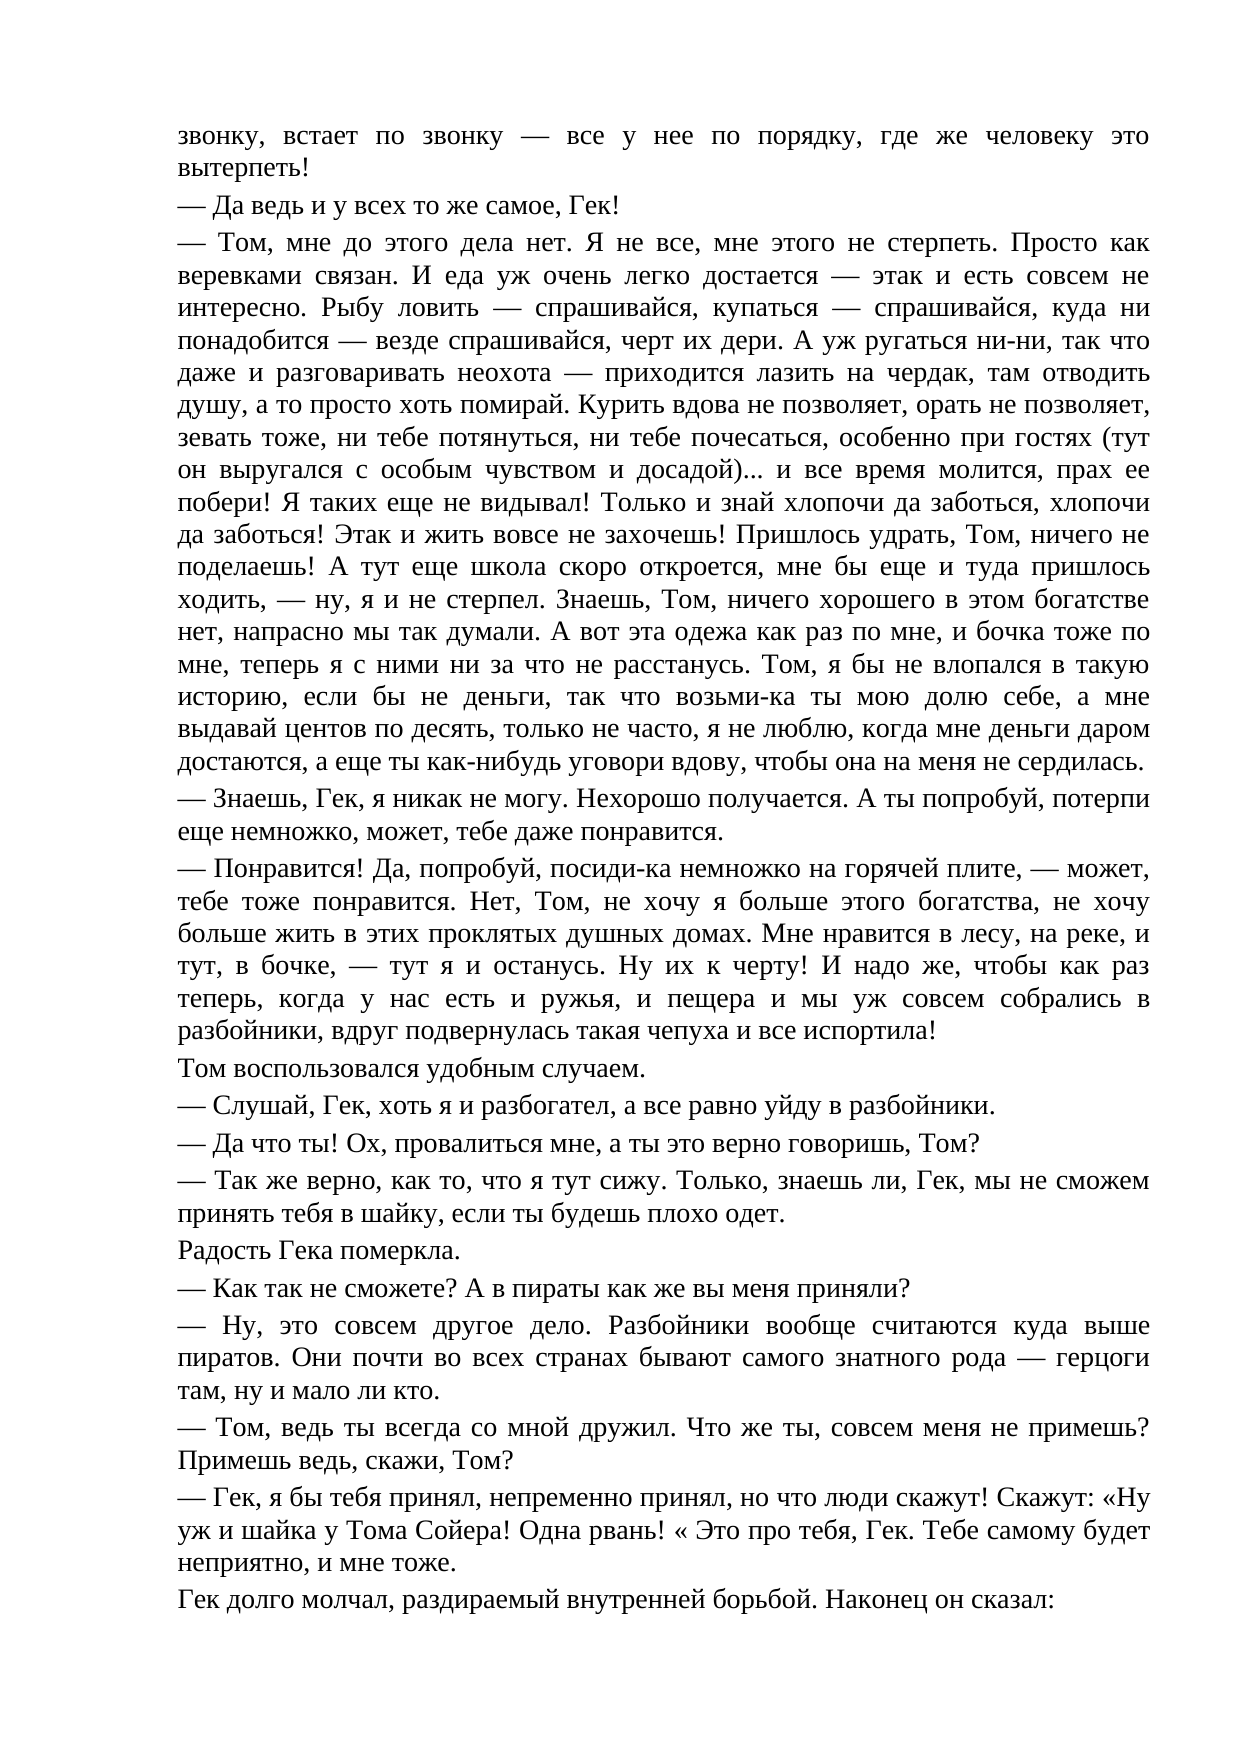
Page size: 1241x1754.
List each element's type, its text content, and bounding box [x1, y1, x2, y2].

text — Том, ведь ты всегда со мной дружил. Что же ты, совсем меня не примешь? Примешь ведь, скажи, Том? [177, 1410, 1152, 1475]
text — Том, мне до этого дела нет. Я не все, мне этого не стерпеть. Просто как веревками связан. И еда уж очень легко достается — этак и есть совсем не интересно. Рыбу ловить — спрашивайся, купаться — спрашивайся, куда ни понадобится — везде спрашивайся, черт их дери. А уж ругаться ни-ни, так что даже и разговаривать неохота — приходится лазить на чердак, там отводить душу, а то просто хоть помирай. Курить вдова не позволяет, орать не позволяет, зевать тоже, ни тебе потянуться, ни тебе почесаться, особенно при гостях (тут он выругался с особым чувством и досадой)... и все время молится, прах ее побери! Я таких еще не видывал! Только и знай хлопочи да заботься, хлопочи да заботься! Этак и жить вовсе не захочешь! Пришлось удрать, Том, ничего не поделаешь! А тут еще школа скоро откроется, мне бы еще и туда пришлось ходить, — ну, я и не стерпел. Знаешь, Том, ничего хорошего в этом богатстве нет, напрасно мы так думали. А вот эта одежа как раз по мне, и бочка тоже по мне, теперь я с ними ни за что не расстанусь. Том, я бы не влопался в такую историю, если бы не деньги, так что возьми-ка ты мою долю себе, а мне выдавай центов по десять, только не часто, я не люблю, когда мне деньги даром достаются, а еще ты как-нибудь уговори вдову, чтобы она на меня не сердилась. [177, 226, 1152, 776]
text — Знаешь, Гек, я никак не могу. Нехорошо получается. А ты попробуй, потерпи еще немножко, может, тебе даже понравится. [177, 781, 1152, 846]
text — Понравится! Да, попробуй, посиди-ка немножко на горячей плите, — может, тебе тоже понравится. Нет, Том, не хочу я больше этого богатства, не хочу больше жить в этих проклятых душных домах. Мне нравится в лесу, на реке, и тут, в бочке, — тут я и останусь. Ну их к черту! И надо же, чтобы как раз теперь, когда у нас есть и ружья, и пещера и мы уж совсем собрались в разбойники, вдруг подвернулась такая чепуха и все испортила! [177, 851, 1152, 1046]
text — Да ведь и у всех то же самое, Гек! [177, 188, 1152, 220]
text — Как так не сможете? А в пираты как же вы меня приняли? [177, 1271, 1152, 1303]
text — Слушай, Гек, хоть я и разбогател, а все равно уйду в разбойники. [177, 1088, 1152, 1121]
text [177, 118, 1152, 183]
text — Да что ты! Ох, провалиться мне, а ты это верно говоришь, Том? [177, 1126, 1152, 1158]
text Радость Гека померкла. [177, 1233, 1152, 1266]
text — Ну, это совсем другое дело. Разбойники вообще считаются куда выше пиратов. Они почти во всех странах бывают самого знатного рода — герцоги там, ну и мало ли кто. [177, 1308, 1152, 1405]
text — Так же верно, как то, что я тут сижу. Только, знаешь ли, Гек, мы не сможем принять тебя в шайку, если ты будешь плохо одет. [177, 1163, 1152, 1228]
text — Гек, я бы тебя принял, непременно принял, но что люди скажут! Скажут: «Ну уж и шайка у Тома Сойера! Одна рвань! « Это про тебя, Гек. Тебе самому будет неприятно, и мне тоже. [177, 1480, 1152, 1577]
text Том воспользовался удобным случаем. [177, 1051, 1152, 1083]
text Гек долго молчал, раздираемый внутренней борьбой. Наконец он сказал: [177, 1583, 1152, 1615]
